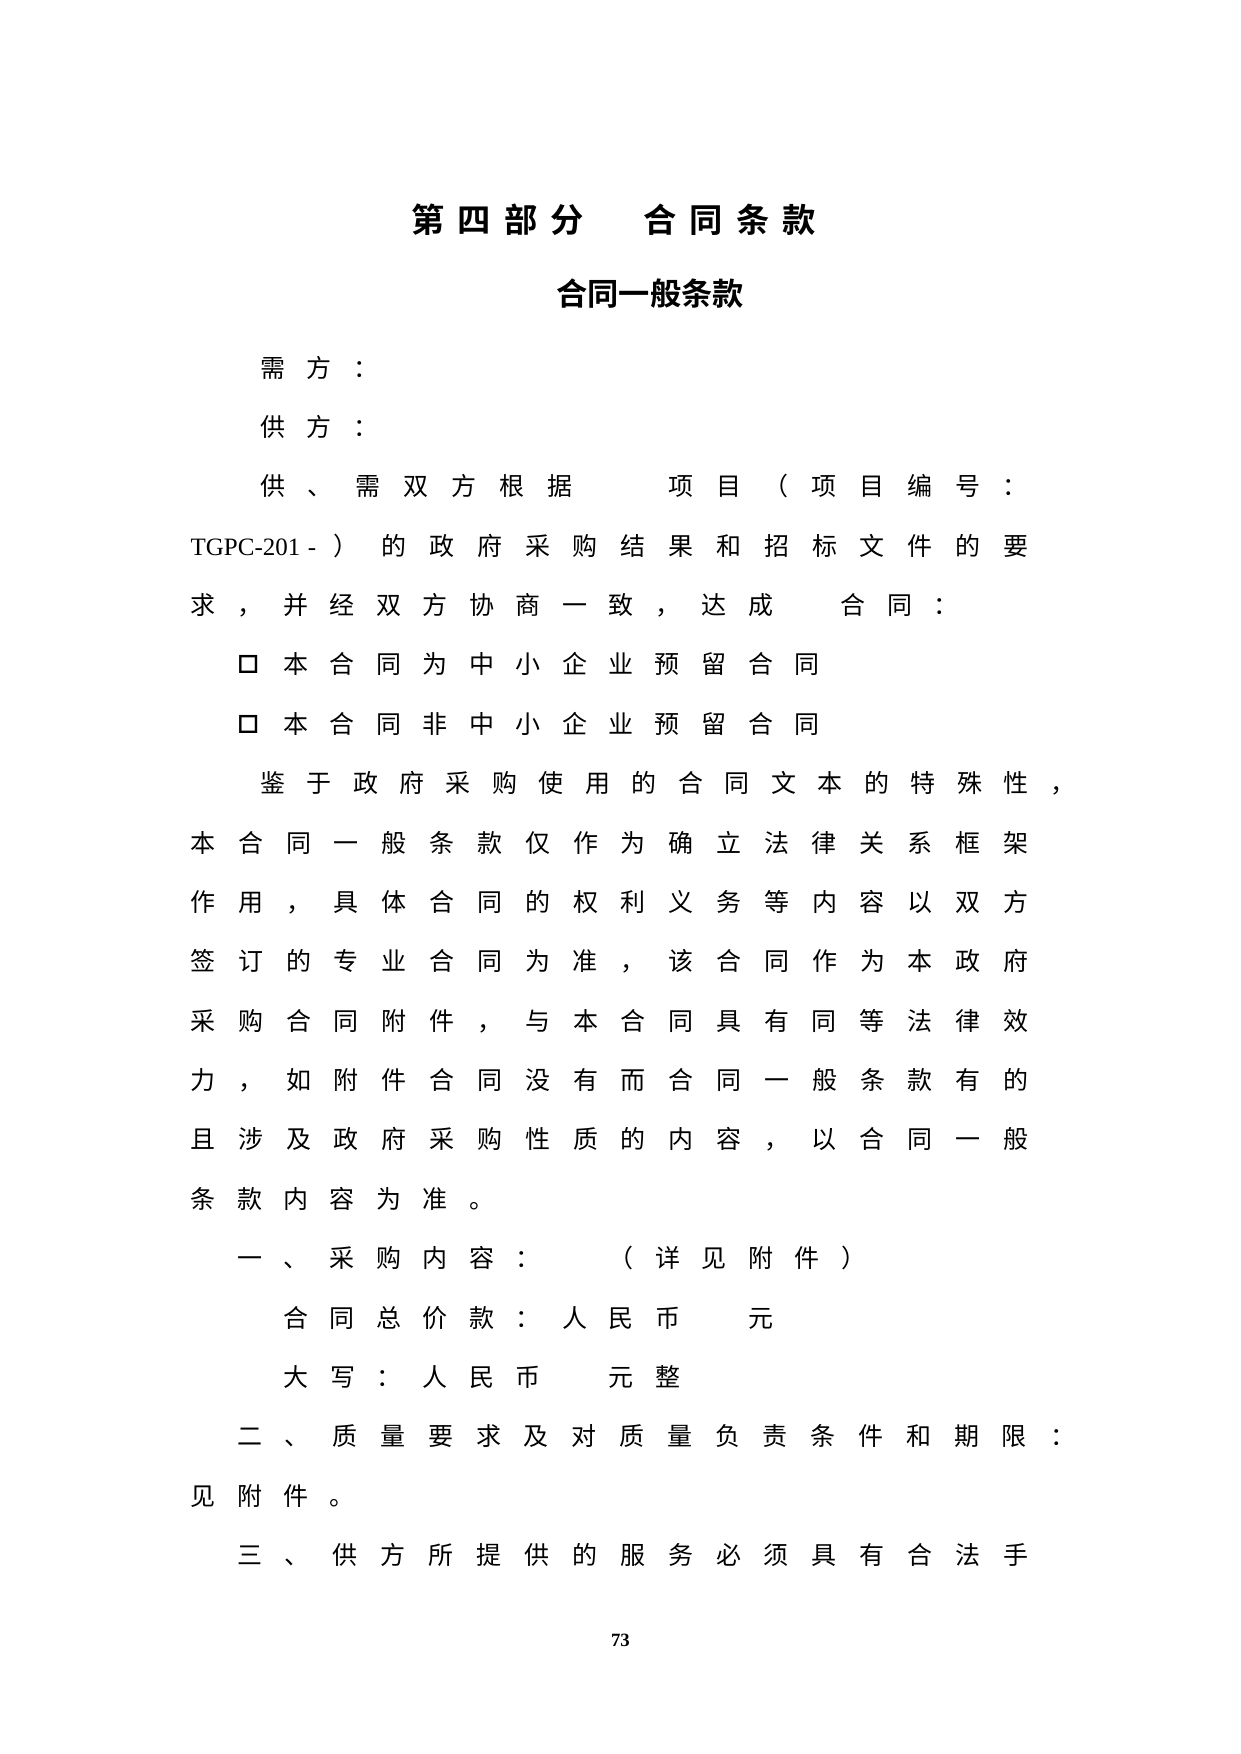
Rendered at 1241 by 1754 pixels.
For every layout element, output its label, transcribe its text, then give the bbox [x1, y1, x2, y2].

list 本合同为中小企业预留合同 [237, 633, 1050, 693]
text 需方： [190, 336, 1050, 396]
text 二、质量要求及对质量负责条件和期限：见附件。 [190, 1405, 1050, 1524]
text 大写：人民币 元整 [190, 1346, 1050, 1405]
text 合同一般条款 [190, 269, 1050, 314]
text 供方： [190, 396, 1050, 455]
text 供、需双方根据 项目（项目编号：TGPC-201 - ）的政府采购结果和招标文件的要求，并经双方协商一致，达成 合同： [190, 455, 1050, 633]
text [190, 1524, 1050, 1583]
subtitle 第四部分 合同条款 [190, 189, 1050, 249]
list 本合同非中小企业预留合同 [237, 693, 1050, 752]
text 鉴于政府采购使用的合同文本的特殊性，本合同一般条款仅作为确立法律关系框架作用，具体合同的权利义务等内容以双方签订的专业合同为准，该合同作为本政府采购合同附件，与本合同具有同等法律效力，如附件合同没有而合同一般条款有的且涉及政府采购性质的内容，以合同一般条款内容为准。 [190, 752, 1050, 1227]
text 一、采购内容： （详见附件） [190, 1227, 1050, 1286]
text 合同总价款：人民币 元 [190, 1286, 1050, 1346]
